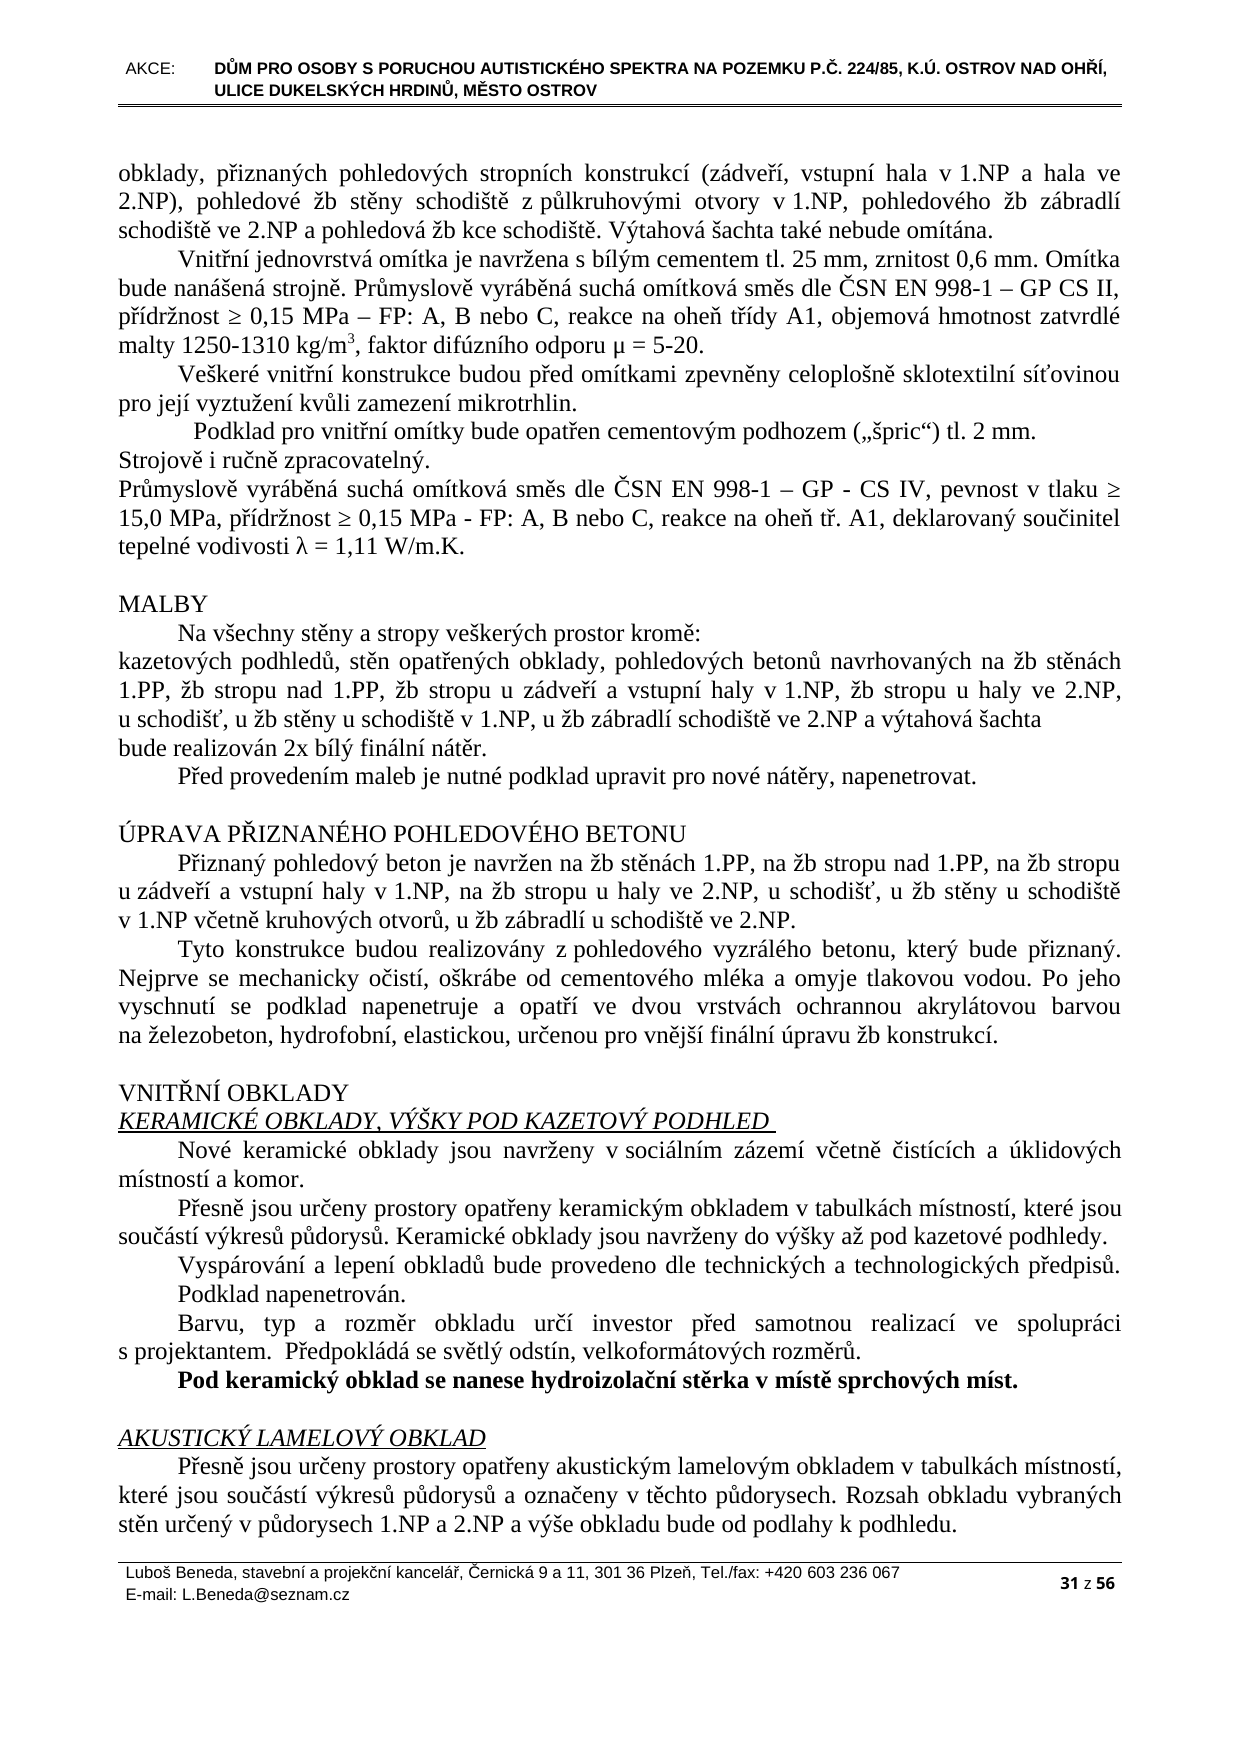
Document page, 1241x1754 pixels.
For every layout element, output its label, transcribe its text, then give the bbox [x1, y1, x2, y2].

text KERAMICKÉ OBKLADY, VÝŠKY POD KAZETOVÝ PODHLED [118, 1106, 1122, 1135]
text Podklad pro vnitřní omítky bude opatřen cementovým podhozem („špric“) tl. 2 mm. Strojově i ručně zpracovatelný. [118, 416, 1122, 474]
text MALBY [118, 589, 1122, 618]
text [118, 158, 1121, 244]
text Průmyslově vyráběná suchá omítková směs dle ČSN EN 998-1 – GP - CS IV, pevnost v tlaku ≥ 15,0 MPa, přídržnost ≥ 0,15 MPa - FP: A, B nebo C, reakce na oheň tř. A1, deklarovaný součinitel tepelné vodivosti λ = 1,11 W/m.K. [118, 474, 1122, 560]
text bude realizován 2x bílý finální nátěr. [118, 733, 1122, 761]
text Barvu, typ a rozměr obkladu určí investor před samotnou realizací ve spolupráci s projektantem. Předpokládá se světlý odstín, velkoformátových rozměrů. [118, 1308, 1122, 1365]
text Pod keramický obklad se nanese hydroizolační stěrka v místě sprchových míst. [118, 1365, 1122, 1394]
text Vyspárování a lepení obkladů bude provedeno dle technických a technologických předpisů. Podklad napenetrován. [177, 1250, 1122, 1308]
text Tyto konstrukce budou realizovány z pohledového vyzrálého betonu, který bude přiznaný. Nejprve se mechanicky očistí, oškrábe od cementového mléka a omyje tlakovou vodou. Po jeho vyschnutí se podklad napenetruje a opatří ve dvou vrstvách ochrannou akrylátovou barvou na železobeton, hydrofobní, elastickou, určenou pro vnější finální úpravu žb konstrukcí. [118, 934, 1122, 1049]
text Vnitřní jednovrstvá omítka je navržena s bílým cementem tl. 25 mm, zrnitost 0,6 mm. Omítka bude nanášená strojně. Průmyslově vyráběná suchá omítková směs dle ČSN EN 998-1 – GP CS II, přídržnost ≥ 0,15 MPa – FP: A, B nebo C, reakce na oheň třídy A1, objemová hmotnost zatvrdlé malty 1250-1310 kg/m3, faktor difúzního odporu μ = 5-20. [118, 244, 1121, 359]
text Přesně jsou určeny prostory opatřeny keramickým obkladem v tabulkách místností, které jsou součástí výkresů půdorysů. Keramické obklady jsou navrženy do výšky až pod kazetové podhledy. [118, 1193, 1122, 1250]
text AKUSTICKÝ LAMELOVÝ OBKLAD [118, 1423, 1122, 1451]
text Veškeré vnitřní konstrukce budou před omítkami zpevněny celoplošně sklotextilní síťovinou pro její vyztužení kvůli zamezení mikrotrhlin. [118, 359, 1121, 416]
text Před provedením maleb je nutné podklad upravit pro nové nátěry, napenetrovat. [118, 761, 1122, 790]
text Přesně jsou určeny prostory opatřeny akustickým lamelovým obkladem v tabulkách místností, které jsou součástí výkresů půdorysů a označeny v těchto půdorysech. Rozsah obkladu vybraných stěn určený v půdorysech 1.NP a 2.NP a výše obkladu bude od podlahy k podhledu. [118, 1451, 1122, 1538]
text ÚPRAVA PŘIZNANÉHO POHLEDOVÉHO BETONU [118, 819, 1122, 848]
text kazetových podhledů, stěn opatřených obklady, pohledových betonů navrhovaných na žb stěnách 1.PP, žb stropu nad 1.PP, žb stropu u zádveří a vstupní haly v 1.NP, žb stropu u haly ve 2.NP, u schodišť, u žb stěny u schodiště v 1.NP, u žb zábradlí schodiště ve 2.NP a výtahová šachta [118, 646, 1122, 733]
text Na všechny stěny a stropy veškerých prostor kromě: [118, 618, 1122, 646]
text Nové keramické obklady jsou navrženy v sociálním zázemí včetně čistících a úklidových místností a komor. [118, 1135, 1122, 1193]
text Přiznaný pohledový beton je navržen na žb stěnách 1.PP, na žb stropu nad 1.PP, na žb stropu u zádveří a vstupní haly v 1.NP, na žb stropu u haly ve 2.NP, u schodišť, u žb stěny u schodiště v 1.NP včetně kruhových otvorů, u žb zábradlí u schodiště ve 2.NP. [118, 848, 1122, 934]
text VNITŘNÍ OBKLADY [118, 1078, 1122, 1106]
